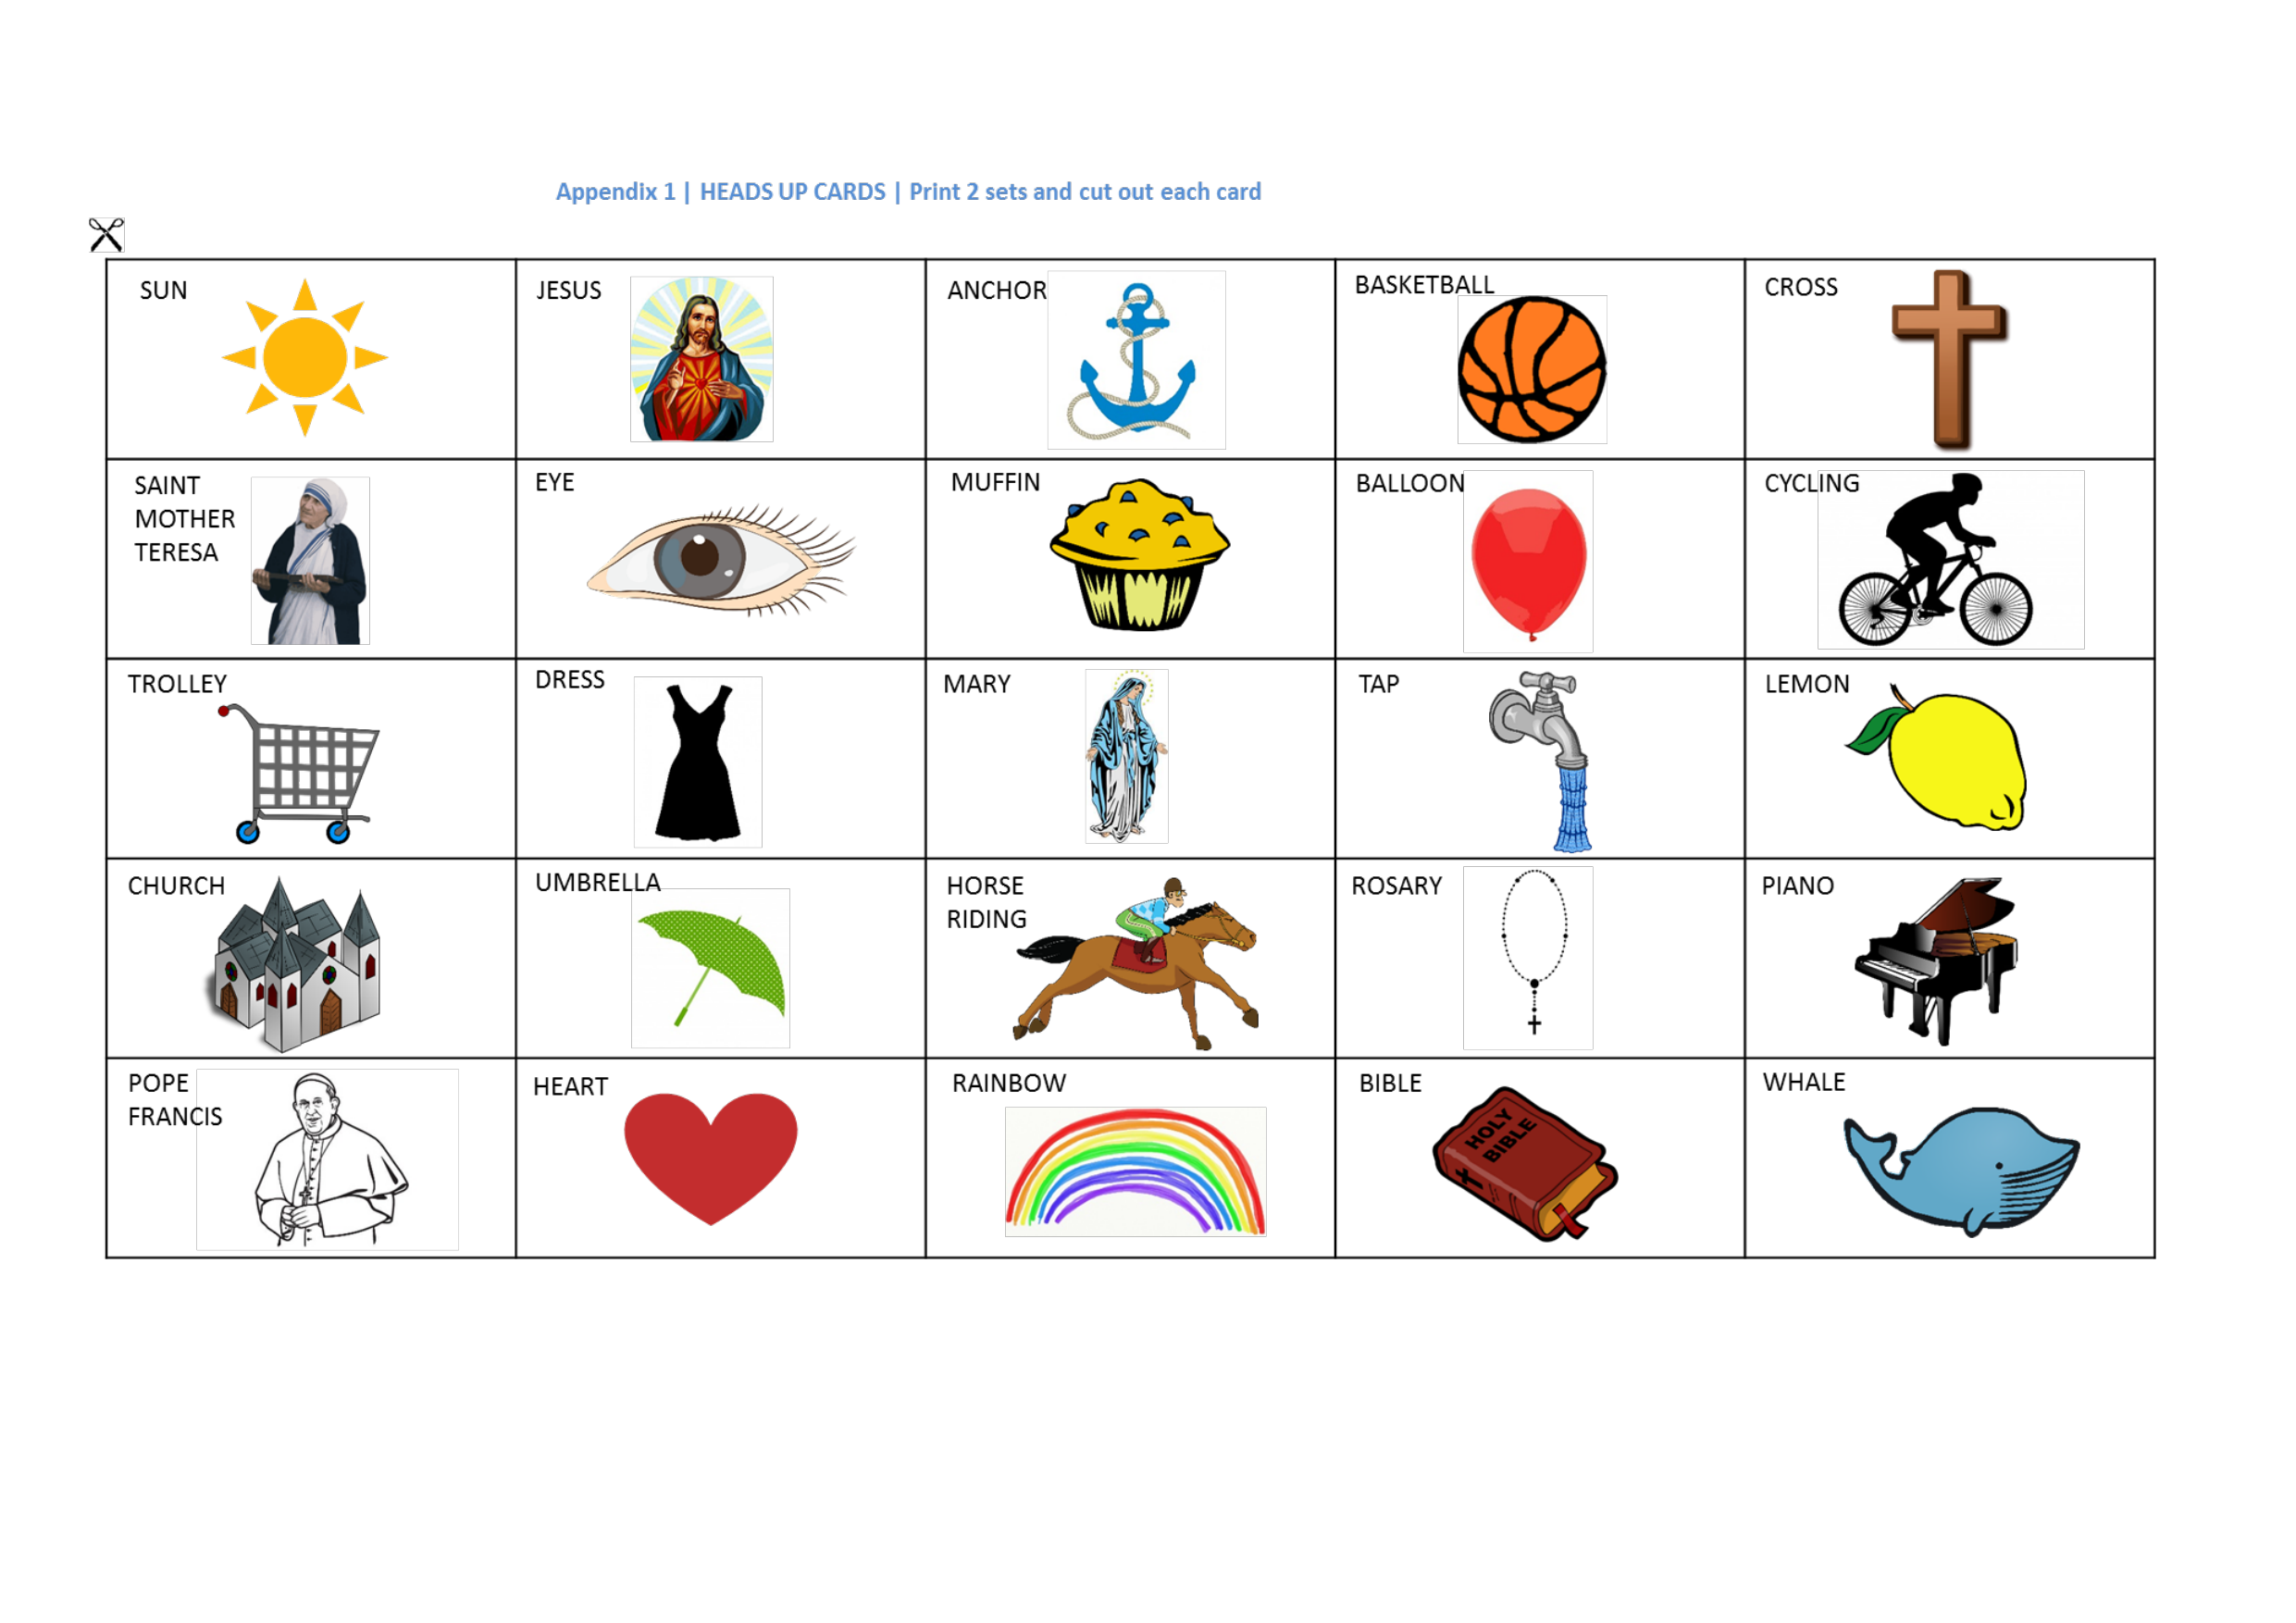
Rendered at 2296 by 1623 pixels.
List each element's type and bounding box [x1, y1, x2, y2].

picture [89, 167, 2157, 1260]
